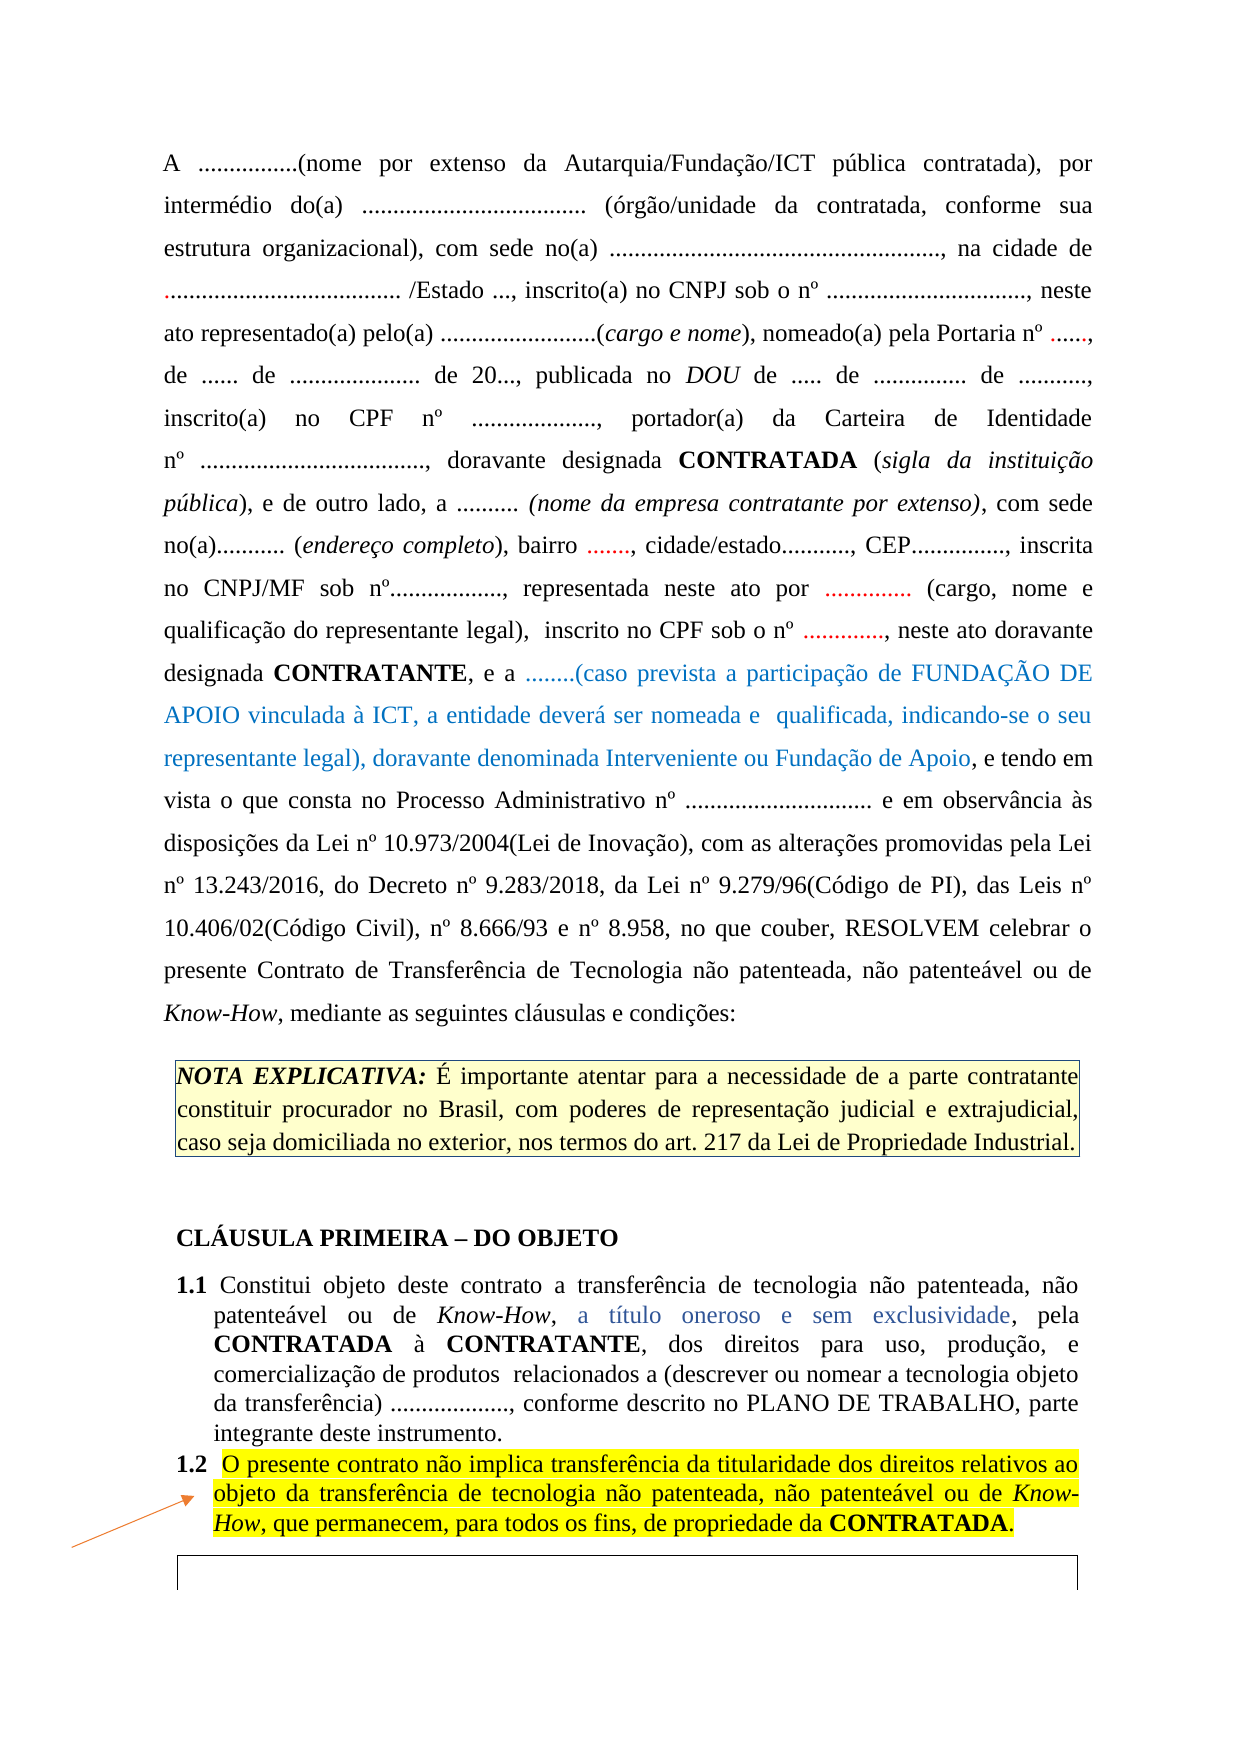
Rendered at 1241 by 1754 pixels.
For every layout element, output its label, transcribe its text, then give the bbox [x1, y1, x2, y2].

text 1.1 Constitui objeto deste contrato a transferência de tecnologia não patenteada, não patenteável ou de Know-How, a título oneroso e sem exclusividade, pela CONTRATADA à CONTRATANTE, dos direitos para uso, produção, e comercialização de produtos relacionados a (descrever ou nomear a tecnologia objeto da transferência) ..................., conforme descrito no PLANO DE TRABALHO, parte integrante deste instrumento. [176, 1270, 1079, 1447]
text A ................(nome por extenso da Autarquia/Fundação/ICT pública contratada), por intermédio do(a) .................................... (órgão/unidade da contratada, conforme sua estrutura organizacional), com sede no(a) ....................................................., na cidade de ...................................... /Estado ..., inscrito(a) no CNPJ sob o nº ................................, neste ato representado(a) pelo(a) .........................(cargo e nome), nomeado(a) pela Portaria nº ......, de ...... de ..................... de 20..., publicada no DOU de ..... de ............... de ..........., inscrito(a) no CPF nº ...................., portador(a) da Carteira de Identidade nº ...................................., doravante designada CONTRATADA (sigla da instituição pública), e de outro lado, a .......... (nome da empresa contratante por extenso), com sede no(a)........... (endereço completo), bairro ......., cidade/estado..........., CEP..............., inscrita no CNPJ/MF sob nº.................., representada neste ato por .............. (cargo, nome e qualificação do representante legal), inscrito no CPF sob o nº ............., neste ato doravante designada CONTRATANTE, e a ........(caso prevista a participação de FUNDAÇÃO DE APOIO vinculada à ICT, a entidade deverá ser nomeada e qualificada, indicando-se o seu representante legal), doravante denominada Interveniente ou Fundação de Apoio, e tendo em vista o que consta no Processo Administrativo nº .............................. e em observância às disposições da Lei nº 10.973/2004(Lei de Inovação), com as alterações promovidas pela Lei nº 13.243/2016, do Decreto nº 9.283/2018, da Lei nº 9.279/96(Código de PI), das Leis nº 10.406/02(Código Civil), nº 8.666/93 e nº 8.958, no que couber, RESOLVEM celebrar o presente Contrato de Transferência de Tecnologia não patenteada, não patenteável ou de Know-How, mediante as seguintes cláusulas e condições: [162, 148, 1093, 1027]
table_header [178, 1556, 1077, 1590]
subtitle CLÁUSULA PRIMEIRA – DO OBJETO [176, 1223, 1093, 1251]
text NOTA EXPLICATIVA: É importante atentar para a necessidade de a parte contratante constituir procurador no Brasil, com poderes de representação judicial e extrajudicial, caso seja domiciliada no exterior, nos termos do art. 217 da Lei de Propriedade Industrial. [176, 1061, 1079, 1156]
text 1.2 O presente contrato não implica transferência da titularidade dos direitos relativos ao objeto da transferência de tecnologia não patenteada, não patenteável ou de Know-How, que permanecem, para todos os fins, de propriedade da CONTRATADA. [176, 1449, 1079, 1537]
